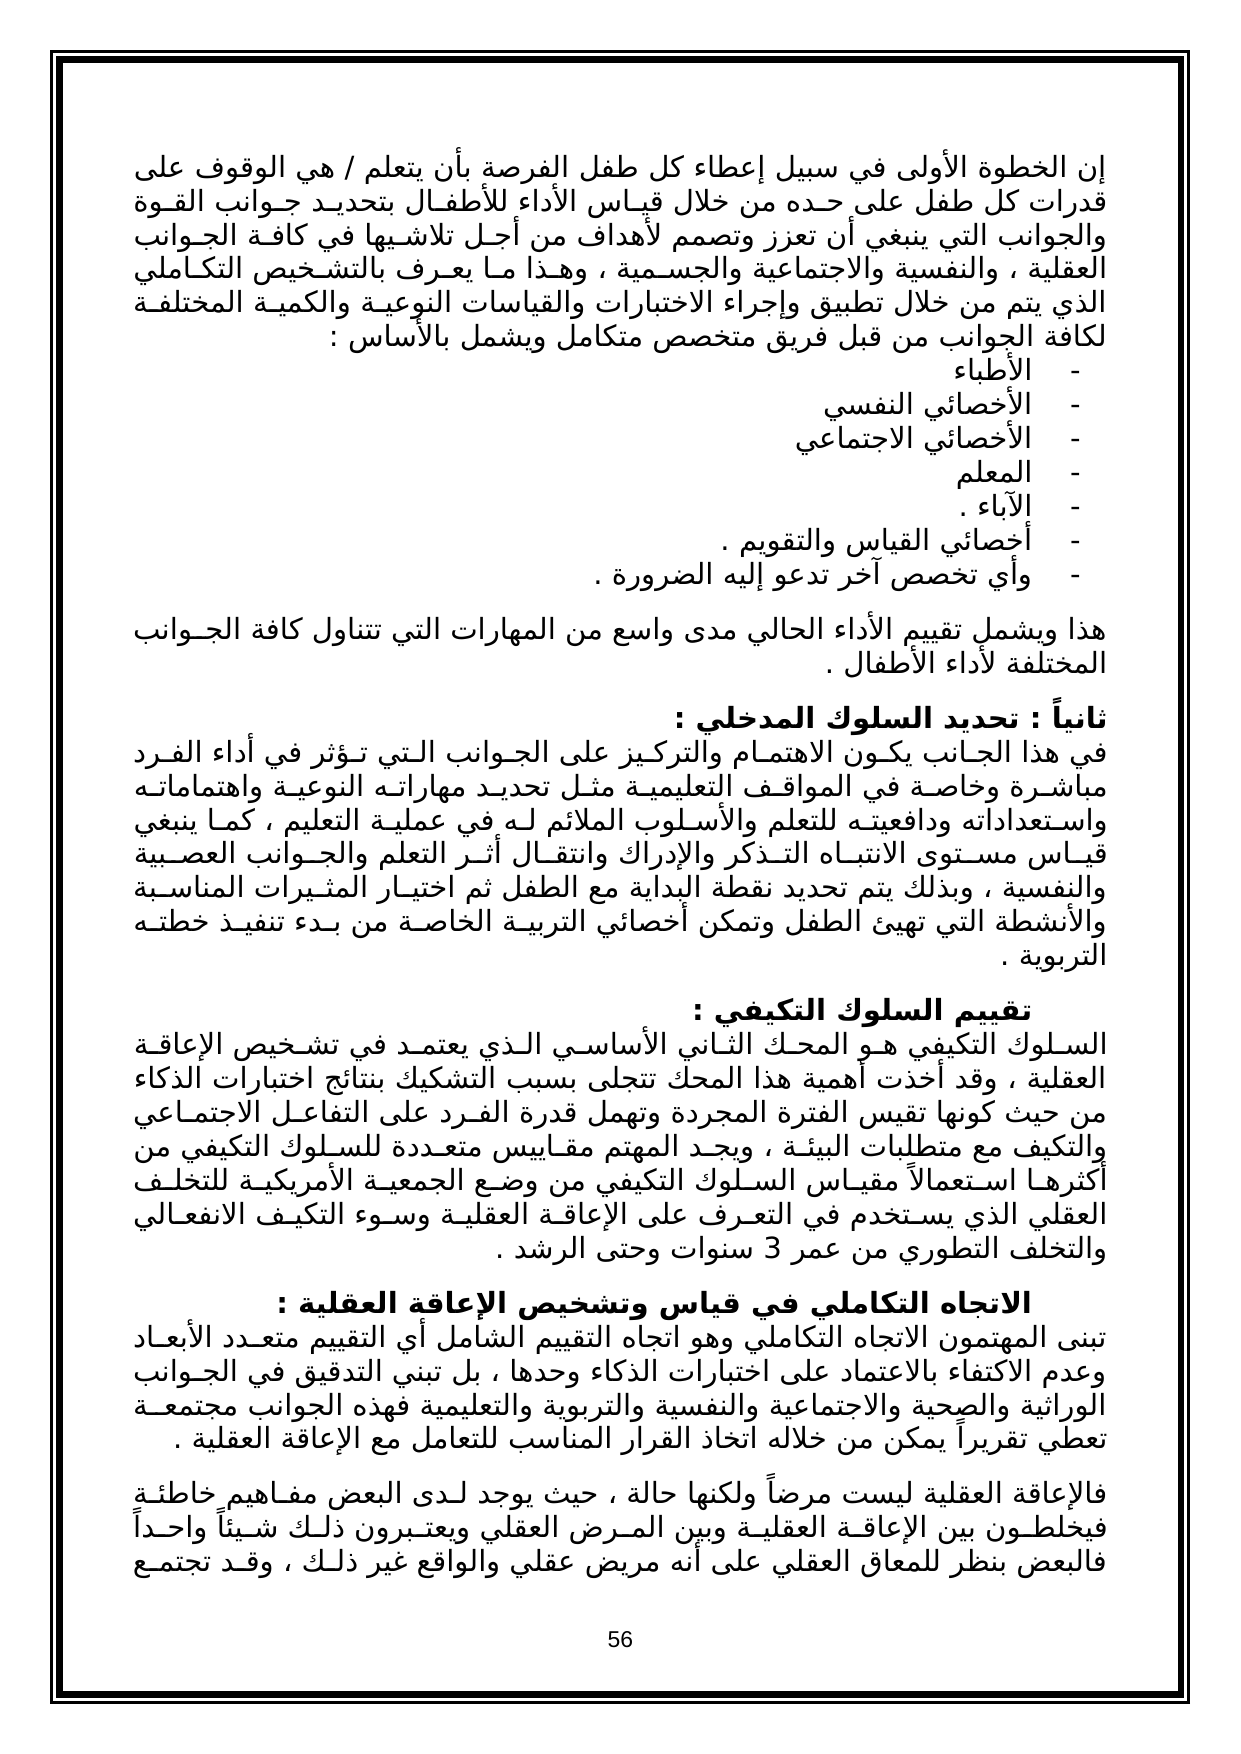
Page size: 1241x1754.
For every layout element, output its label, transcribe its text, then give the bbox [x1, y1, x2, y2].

list الأطباء [133, 354, 1070, 388]
list الآباء . [133, 489, 1070, 523]
list أخصائي القياس والتقويم . [133, 523, 1070, 557]
text هذا ويشمل تقييم الأداء الحالي مدى واسع من المهارات التي تتناول كافة الجوانب المختلفة لأداء الأطفال . [133, 612, 1107, 680]
list الأخصائي النفسي [133, 388, 1070, 422]
text في هذا الجانب يكون الاهتمام والتركيز على الجوانب التي تؤثر في أداء الفرد مباشرة وخاصة في المواقف التعليمية مثل تحديد مهاراته النوعية واهتماماته واستعداداته ودافعيته للتعلم والأسلوب الملائم له في عملية التعليم ، كما ينبغي قياس مستوى الانتباه التذكر والإدراك وانتقال أثر التعلم والجوانب العصبية والنفسية ، وبذلك يتم تحديد نقطة البداية مع الطفل ثم اختيار المثيرات المناسبة والأنشطة التي تهيئ الطفل وتمكن أخصائي التربية الخاصة من بدء تنفيذ خطته التربوية . [133, 735, 1107, 973]
list وأي تخصص آخر تدعو إليه الضرورة . [133, 557, 1070, 591]
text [133, 1477, 1107, 1578]
list الاتجاه التكاملي في قياس وتشخيص الإعاقة العقلية : [133, 1286, 1032, 1320]
list الأخصائي الاجتماعي [133, 422, 1070, 456]
list المعلم [133, 456, 1070, 489]
list تقييم السلوك التكيفي : [133, 993, 1032, 1027]
text ثانياً : تحديد السلوك المدخلي : [133, 701, 1107, 735]
text السلوك التكيفي هو المحك الثاني الأساسي الذي يعتمد في تشخيص الإعاقة العقلية ، وقد أخذت أهمية هذا المحك تتجلى بسبب التشكيك بنتائج اختبارات الذكاء من حيث كونها تقيس الفترة المجردة وتهمل قدرة الفرد على التفاعل الاجتماعي والتكيف مع متطلبات البيئة ، ويجد المهتم مقاييس متعددة للسلوك التكيفي من أكثرها استعمالاً مقياس السلوك التكيفي من وضع الجمعية الأمريكية للتخلف العقلي الذي يستخدم في التعرف على الإعاقة العقلية وسوء التكيف الانفعالي والتخلف التطوري من عمر 3 سنوات وحتى الرشد . [133, 1027, 1107, 1265]
text تبنى المهتمون الاتجاه التكاملي وهو اتجاه التقييم الشامل أي التقييم متعدد الأبعاد وعدم الاكتفاء بالاعتماد على اختبارات الذكاء وحدها ، بل تبني التدقيق في الجوانب الوراثية والصحية والاجتماعية والنفسية والتربوية والتعليمية فهذه الجوانب مجتمعة تعطي تقريراً يمكن من خلاله اتخاذ القرار المناسب للتعامل مع الإعاقة العقلية . [133, 1320, 1107, 1456]
text إن الخطوة الأولى في سبيل إعطاء كل طفل الفرصة بأن يتعلم / هي الوقوف على قدرات كل طفل على حده من خلال قياس الأداء للأطفال بتحديد جوانب القوة والجوانب التي ينبغي أن تعزز وتصمم لأهداف من أجل تلاشيها في كافة الجوانب العقلية ، والنفسية والاجتماعية والجسمية ، وهذا ما يعرف بالتشخيص التكاملي الذي يتم من خلال تطبيق وإجراء الاختبارات والقياسات النوعية والكمية المختلفة لكافة الجوانب من قبل فريق متخصص متكامل ويشمل بالأساس : [133, 150, 1107, 354]
